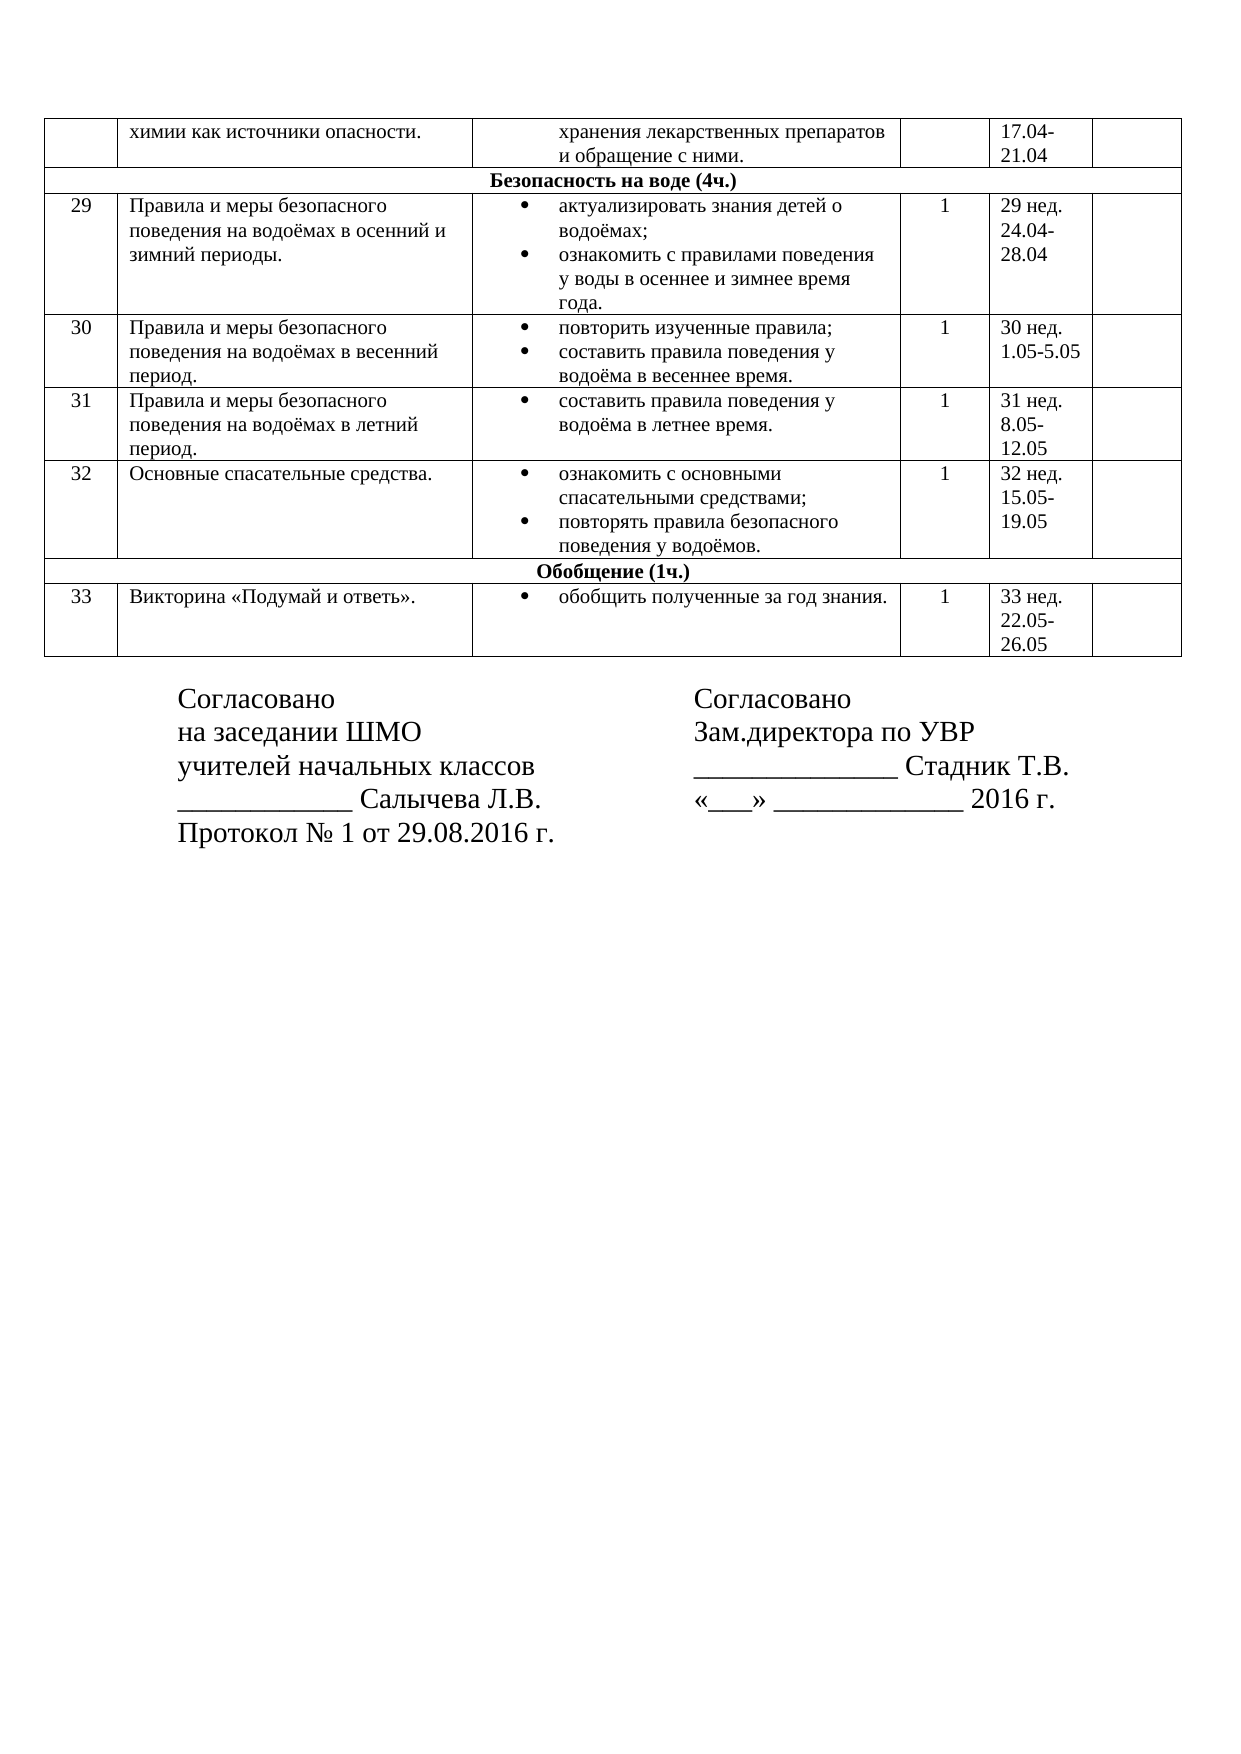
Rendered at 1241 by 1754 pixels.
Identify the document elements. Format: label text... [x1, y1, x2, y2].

table_cell обобщить полученные за год знания. [473, 584, 900, 656]
table_cell 1 [901, 194, 989, 314]
table_cell 33 нед. 22.05-26.05 [990, 584, 1092, 656]
table_cell Безопасность на воде (4ч.) [45, 168, 1181, 192]
table_cell [1093, 584, 1181, 656]
table_cell [1093, 388, 1181, 460]
table_cell Правила и меры безопасного поведения на водоёмах в осенний и зимний периоды. [118, 194, 472, 314]
table_cell Основные спасательные средства. [118, 461, 472, 557]
table_cell 1 [901, 388, 989, 460]
table_cell 1 [901, 315, 989, 387]
table_cell повторить изученные правила; составить правила поведения у водоёма в весеннее время. [473, 315, 900, 387]
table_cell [473, 119, 900, 167]
text Согласовано Согласовано [177, 681, 1152, 714]
table_cell актуализировать знания детей о водоёмах; ознакомить с правилами поведения у воды в осеннее и зимнее время года. [473, 194, 900, 314]
text Протокол № 1 от 29.08.2016 г. [177, 815, 1152, 849]
table_cell [1093, 194, 1181, 314]
table_cell [1093, 119, 1181, 167]
table_cell 30 [45, 315, 117, 387]
text на заседании ШМО Зам.директора по УВР [177, 714, 1152, 748]
table_cell 1 [901, 584, 989, 656]
table_cell Викторина «Подумай и ответь». [118, 584, 472, 656]
table_cell Обобщение (1ч.) [45, 559, 1181, 583]
table_cell [1093, 461, 1181, 557]
table_cell ознакомить с основными спасательными средствами; повторять правила безопасного поведения у водоёмов. [473, 461, 900, 557]
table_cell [118, 119, 472, 167]
table_cell 28 нед. 17.04-21.04 [990, 119, 1092, 167]
table_cell 1 [901, 119, 989, 167]
text ____________ Салычева Л.В. «___» _____________ 2016 г. [177, 782, 1152, 815]
table_cell 33 [45, 584, 117, 656]
table_cell 31 нед. 8.05-12.05 [990, 388, 1092, 460]
table_cell 29 [45, 194, 117, 314]
table_cell Правила и меры безопасного поведения на водоёмах в летний период. [118, 388, 472, 460]
table_cell 30 нед. 1.05-5.05 [990, 315, 1092, 387]
table_cell составить правила поведения у водоёма в летнее время. [473, 388, 900, 460]
table_cell 32 нед. 15.05-19.05 [990, 461, 1092, 557]
table_cell 1 [901, 461, 989, 557]
text учителей начальных классов ______________ Стадник Т.В. [177, 748, 1152, 782]
table_cell [1093, 315, 1181, 387]
table_cell 32 [45, 461, 117, 557]
table_cell 28 [45, 119, 117, 167]
table_cell 29 нед. 24.04-28.04 [990, 194, 1092, 314]
table_cell 31 [45, 388, 117, 460]
table_cell Правила и меры безопасного поведения на водоёмах в весенний период. [118, 315, 472, 387]
